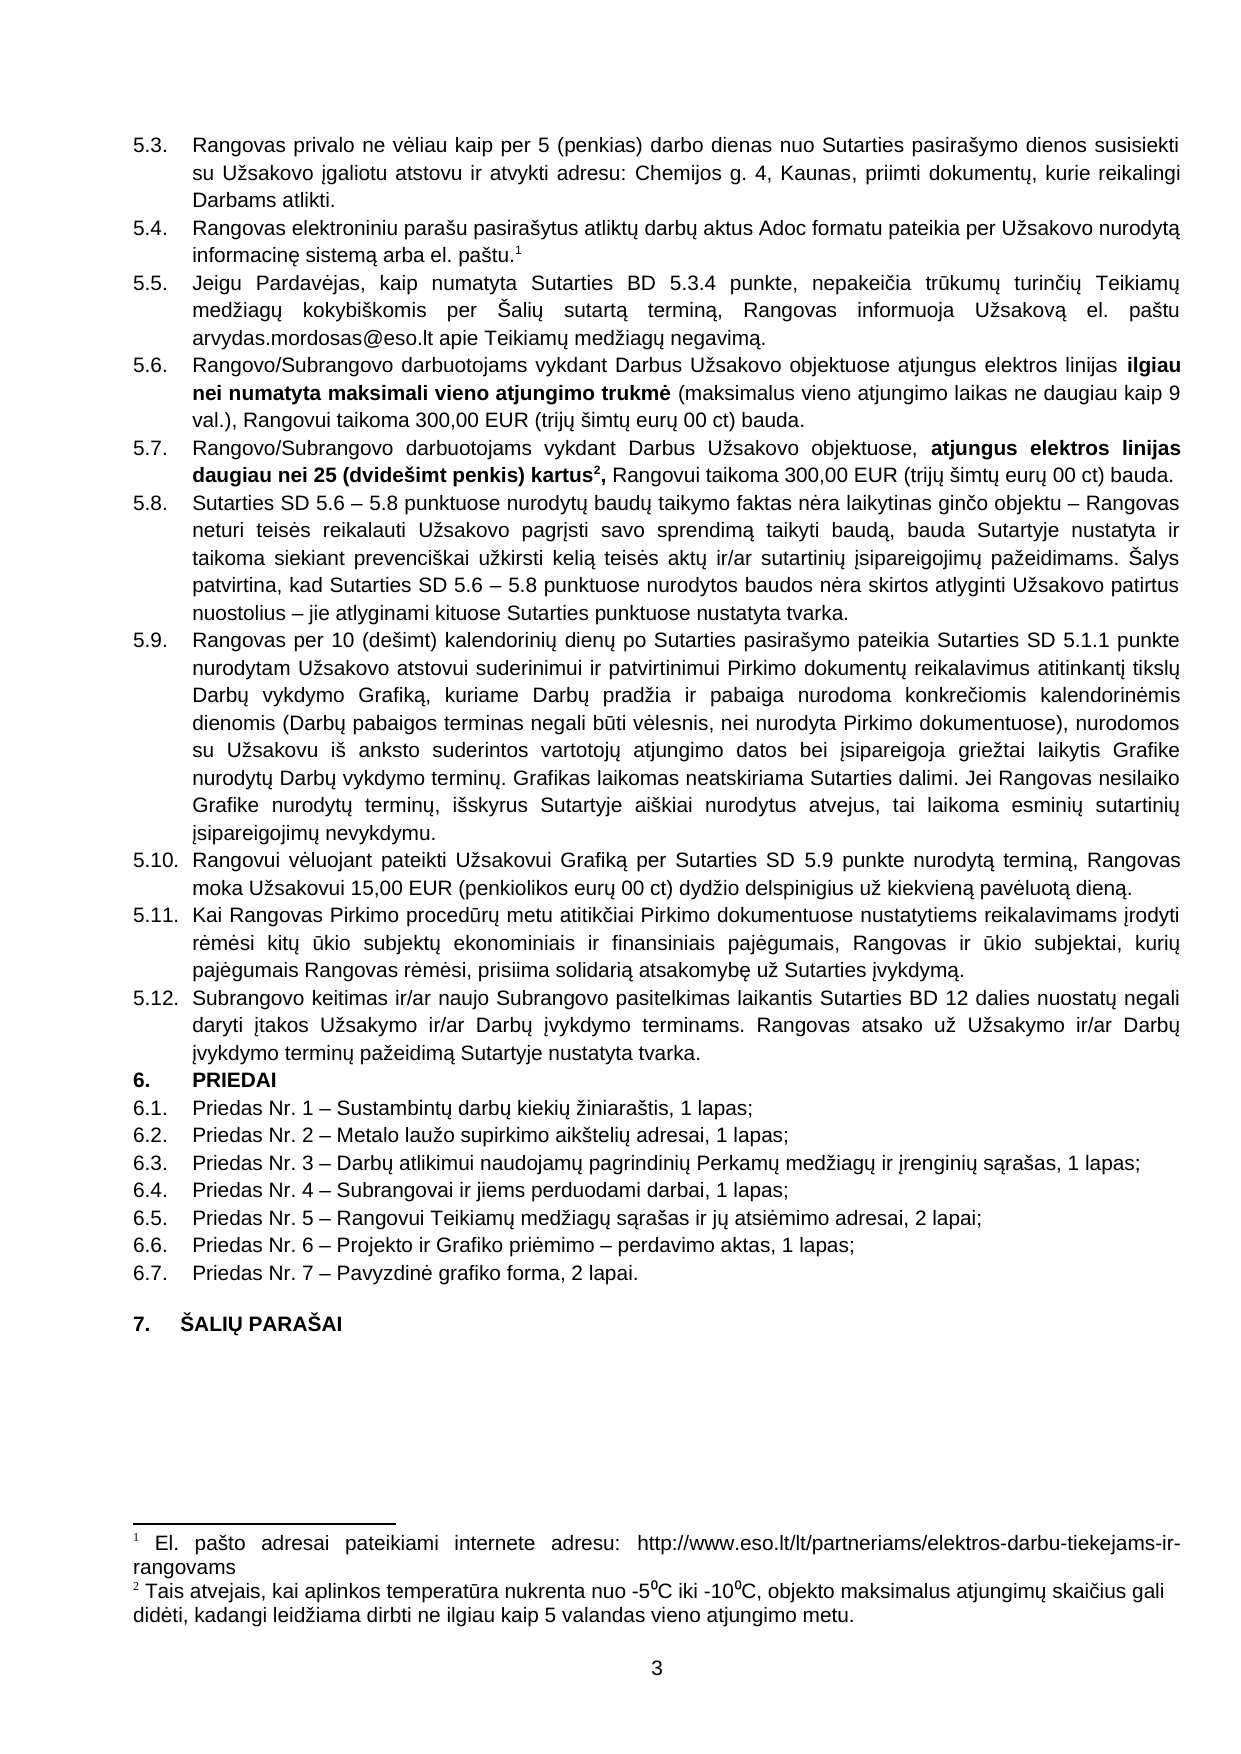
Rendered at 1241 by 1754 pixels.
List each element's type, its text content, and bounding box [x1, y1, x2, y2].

list Kai Rangovas Pirkimo procedūrų metu atitikčiai Pirkimo dokumentuose nustatytiems reikalavimams įrodyti rėmėsi kitų ūkio subjektų ekonominiais ir finansiniais pajėgumais, Rangovas ir ūkio subjektai, kurių pajėgumais Rangovas rėmėsi, prisiima solidarią atsakomybę už Sutarties įvykdymą. [133, 903, 1181, 982]
list ŠALIŲ PARAŠAI [133, 1312, 1181, 1336]
list Priedas Nr. 4 – Subrangovai ir jiems perduodami darbai, 1 lapas; [133, 1178, 1181, 1202]
list Sutarties SD 5.6 – 5.8 punktuose nurodytų baudų taikymo faktas nėra laikytinas ginčo objektu – Rangovas neturi teisės reikalauti Užsakovo pagrįsti savo sprendimą taikyti baudą, bauda Sutartyje nustatyta ir taikoma siekiant prevenciškai užkirsti kelią teisės aktų ir/ar sutartinių įsipareigojimų pažeidimams. Šalys patvirtina, kad Sutarties SD 5.6 – 5.8 punktuose nurodytos baudos nėra skirtos atlyginti Užsakovo patirtus nuostolius – jie atlyginami kituose Sutarties punktuose nustatyta tvarka. [133, 490, 1181, 624]
list Priedas Nr. 3 – Darbų atlikimui naudojamų pagrindinių Perkamų medžiagų ir įrenginių sąrašas, 1 lapas; [133, 1150, 1181, 1174]
list Priedas Nr. 5 – Rangovui Teikiamų medžiagų sąrašas ir jų atsiėmimo adresai, 2 lapai; [133, 1205, 1181, 1229]
list PRIEDAI [133, 1068, 1181, 1092]
list Rangovas privalo ne vėliau kaip per 5 (penkias) darbo dienas nuo Sutarties pasirašymo dienos susisiekti su Užsakovo įgaliotu atstovu ir atvykti adresu: , priimti dokumentų, kurie reikalingi Darbams atlikti. [133, 133, 1181, 212]
list Priedas Nr. 2 – Metalo laužo supirkimo aikštelių adresai, 1 lapas; [133, 1123, 1181, 1147]
list Rangovo/Subrangovo darbuotojams vykdant Darbus Užsakovo objektuose atjungus elektros linijas ilgiau nei numatyta maksimali vieno atjungimo trukmė (maksimalus vieno atjungimo laikas ne daugiau kaip 9 val.), Rangovui taikoma 300,00 EUR (trijų šimtų eurų 00 ct) bauda. [133, 353, 1181, 432]
list Rangovas elektroniniu parašu pasirašytus atliktų darbų aktus Adoc formatu pateikia per Užsakovo nurodytą informacinę sistemą arba el. paštu. [133, 215, 1181, 267]
list Priedas Nr. 7 – Pavyzdinė grafiko forma, 2 lapai. [133, 1260, 1181, 1284]
list Rangovo/Subrangovo darbuotojams vykdant Darbus Užsakovo objektuose, atjungus elektros linijas daugiau nei 25 (dvidešimt penkis) kartus, Rangovui taikoma 300,00 EUR (trijų šimtų eurų 00 ct) bauda. [133, 435, 1181, 487]
list Rangovas per 10 (dešimt) kalendorinių dienų po Sutarties pasirašymo pateikia Sutarties SD 5.1.1 punkte nurodytam Užsakovo atstovui suderinimui ir patvirtinimui Pirkimo dokumentų reikalavimus atitinkantį tikslų Darbų vykdymo Grafiką, kuriame Darbų pradžia ir pabaiga nurodoma konkrečiomis kalendorinėmis dienomis (Darbų pabaigos terminas negali būti vėlesnis, nei nurodyta Pirkimo dokumentuose), nurodomos su Užsakovu iš anksto suderintos vartotojų atjungimo datos bei įsipareigoja griežtai laikytis Grafike nurodytų Darbų vykdymo terminų. Grafikas laikomas neatskiriama Sutarties dalimi. Jei Rangovas nesilaiko Grafike nurodytų terminų, išskyrus Sutartyje aiškiai nurodytus atvejus, tai laikoma esminių sutartinių įsipareigojimų nevykdymu. [133, 628, 1181, 844]
list Priedas Nr. 6 – Projekto ir Grafiko priėmimo – perdavimo aktas, 1 lapas; [133, 1233, 1181, 1257]
list Subrangovo keitimas ir/ar naujo Subrangovo pasitelkimas laikantis Sutarties BD 12 dalies nuostatų negali daryti įtakos Užsakymo ir/ar Darbų įvykdymo terminams. Rangovas atsako už Užsakymo ir/ar Darbų įvykdymo terminų pažeidimą Sutartyje nustatyta tvarka. [133, 985, 1181, 1064]
list Priedas Nr. 1 – Sustambintų darbų kiekių žiniaraštis, 1 lapas; [133, 1095, 1181, 1119]
list Jeigu Pardavėjas, kaip numatyta Sutarties BD 5.3.4 punkte, nepakeičia trūkumų turinčių Teikiamų medžiagų kokybiškomis per Šalių sutartą terminą, Rangovas informuoja Užsakovą el. paštu arvydas.mordosas@eso.lt apie Teikiamų medžiagų negavimą. [133, 270, 1181, 349]
list Rangovui vėluojant pateikti Užsakovui Grafiką per Sutarties SD 5.9 punkte nurodytą terminą, Rangovas moka Užsakovui 15,00 EUR (penkiolikos eurų 00 ct) dydžio delspinigius už kiekvieną pavėluotą dieną. [133, 848, 1181, 899]
